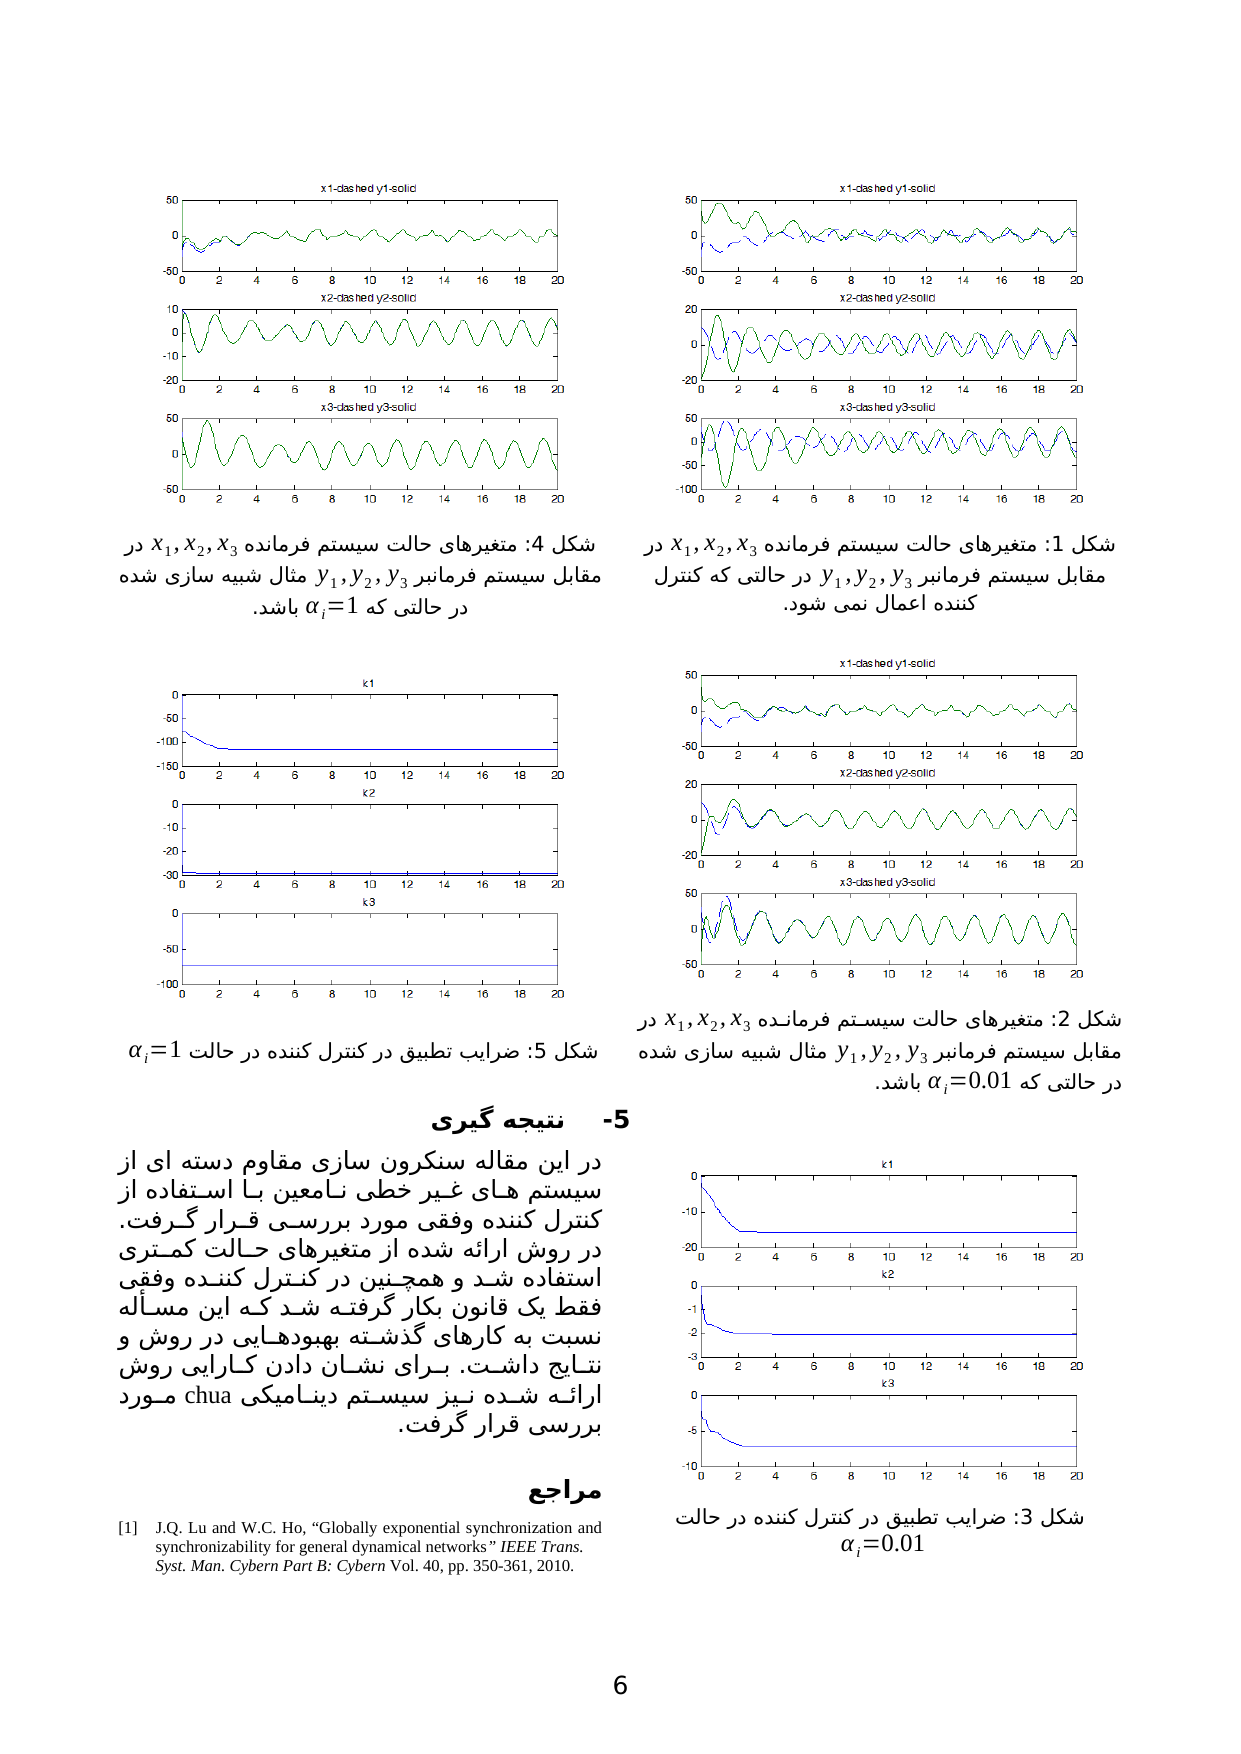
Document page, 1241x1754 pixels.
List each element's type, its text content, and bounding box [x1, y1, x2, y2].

subtitle مراجع [118, 1476, 602, 1505]
text شکل 2: متغیرهای حالت سیستم فرمانده در مقابل سیستم فرمانبر مثال شبیه سازی شده در حالتی که باشد. [638, 1004, 1122, 1098]
list Syst. Man. Cybern Part B: Cybern Vol. 40, pp. 350-361, 2010. [155, 1556, 602, 1575]
picture [118, 660, 603, 1024]
text شکل 1: متغیرهای حالت سیستم فرمانده در مقابل سیستم فرمانبر در حالتی که کنترل کننده اعمال نمی شود. [638, 529, 1122, 616]
picture [637, 1142, 1122, 1506]
picture [637, 165, 1122, 529]
list در این مقاله سنکرون سازی مقاوم دسته ای از سیستم های غیر خطی نامعین با استفاده از کنترل کننده وفقی مورد بررسی قرار گرفت. در روش ارائه شده از متغیرهای حالت کمتری استفاده شد و همچنین در کنترل کننده وفقی فقط یک قانون بکار گرفته شد که این مسأله نسبت به کارهای گذشته بهبودهایی در روش و نتایج داشت. برای نشان دادن کارایی روش ارائه شده نیز سیستم دینامیکی chua مورد بررسی قرار گرفت. [118, 1146, 602, 1438]
text شکل 3: ضرایب تطبیق در کنترل کننده در حالت [638, 1506, 1122, 1561]
text شکل 5: ضرایب تطبیق در کنترل کننده در حالت [118, 1036, 602, 1067]
text J.Q. Lu and W.C. Ho, “Globally exponential synchronization and synchronizability for general dynamical networks” IEEE Trans. [118, 1517, 602, 1556]
picture [118, 165, 603, 529]
text شکل 4: متغیرهای حالت سیستم فرمانده در مقابل سیستم فرمانبر مثال شبیه سازی شده در حالتی که باشد. [118, 529, 602, 623]
picture [637, 640, 1122, 1004]
subtitle نتیجه گیری [118, 1105, 602, 1134]
